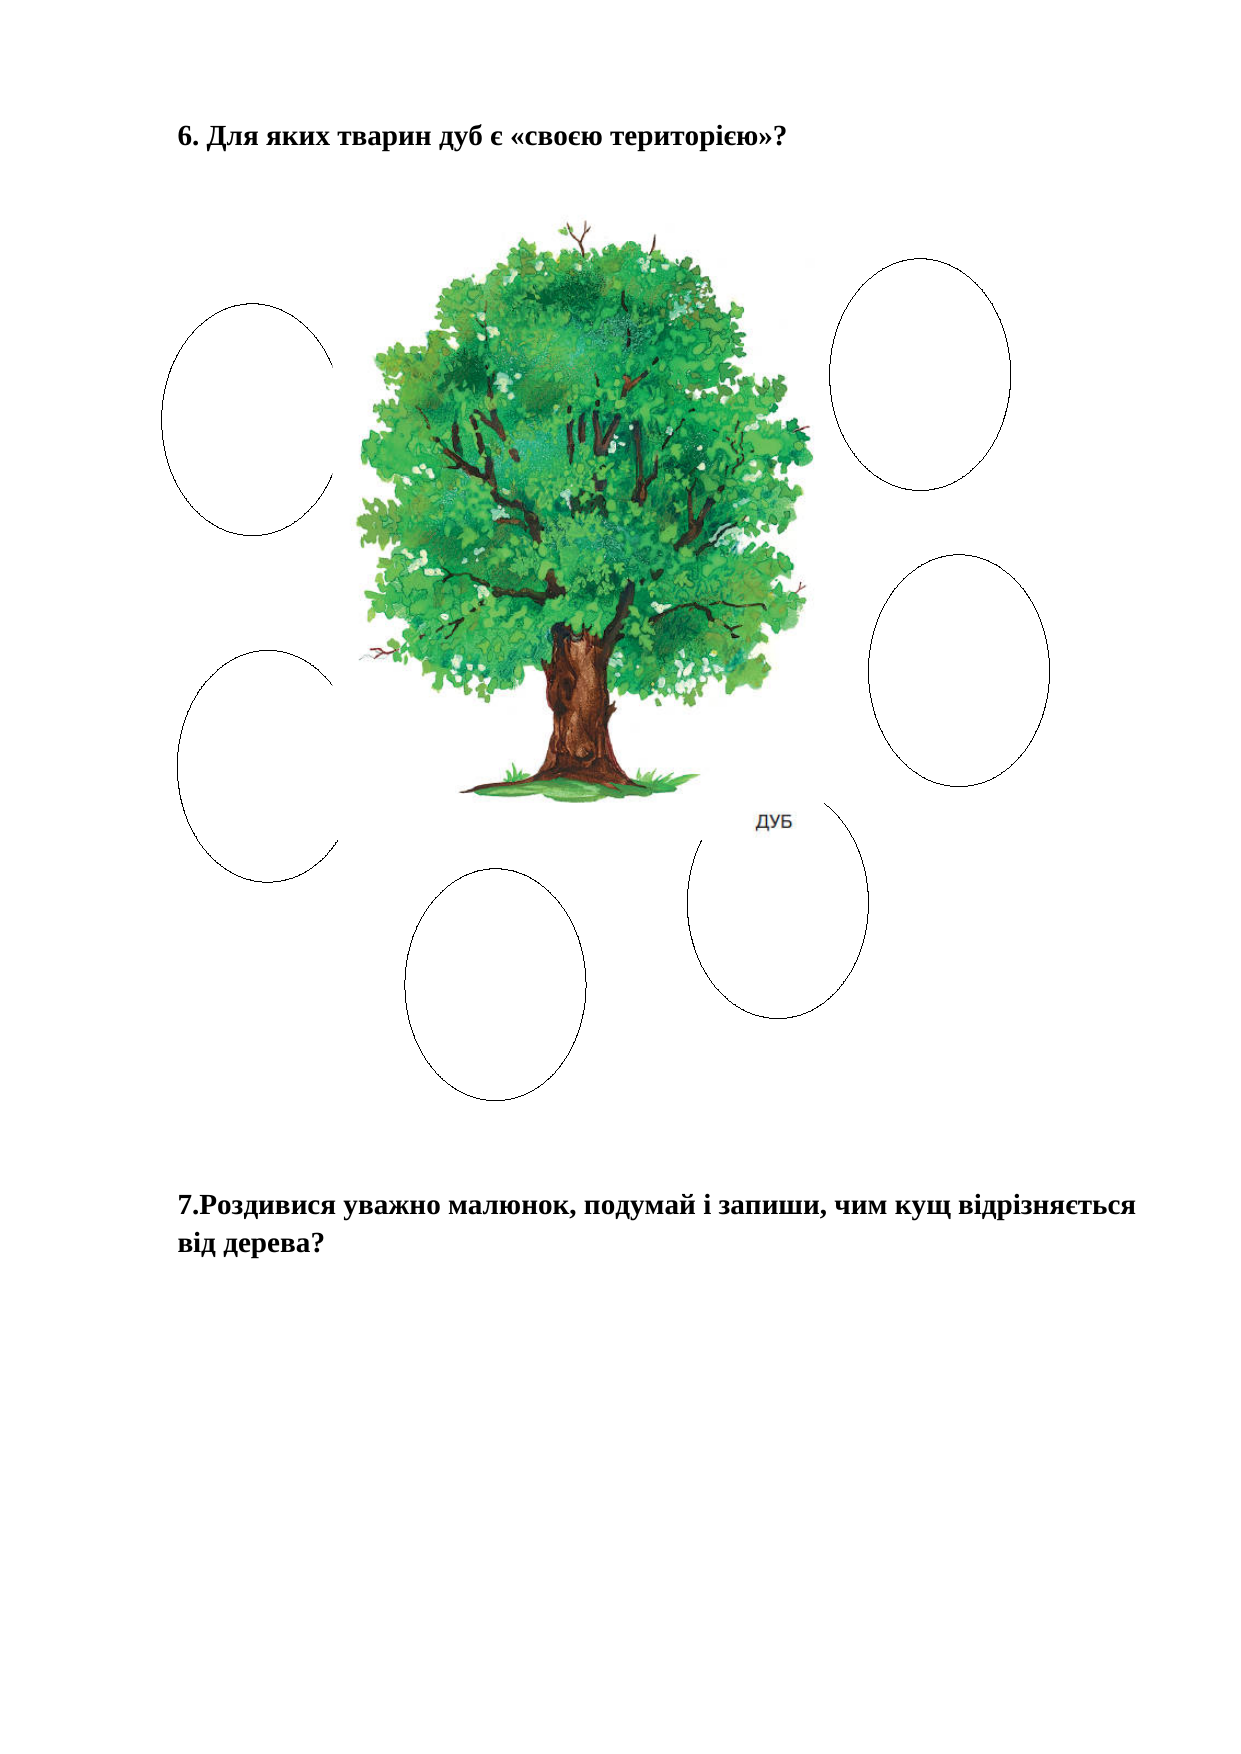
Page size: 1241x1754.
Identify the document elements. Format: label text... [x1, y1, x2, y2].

text 6. Для яких тварин дуб є «своєю територією»? [177, 118, 1152, 152]
picture [332, 206, 824, 840]
text 7.Роздивися уважно малюнок, подумай і запиши, чим кущ відрізняється від дерева? [177, 1187, 1152, 1259]
